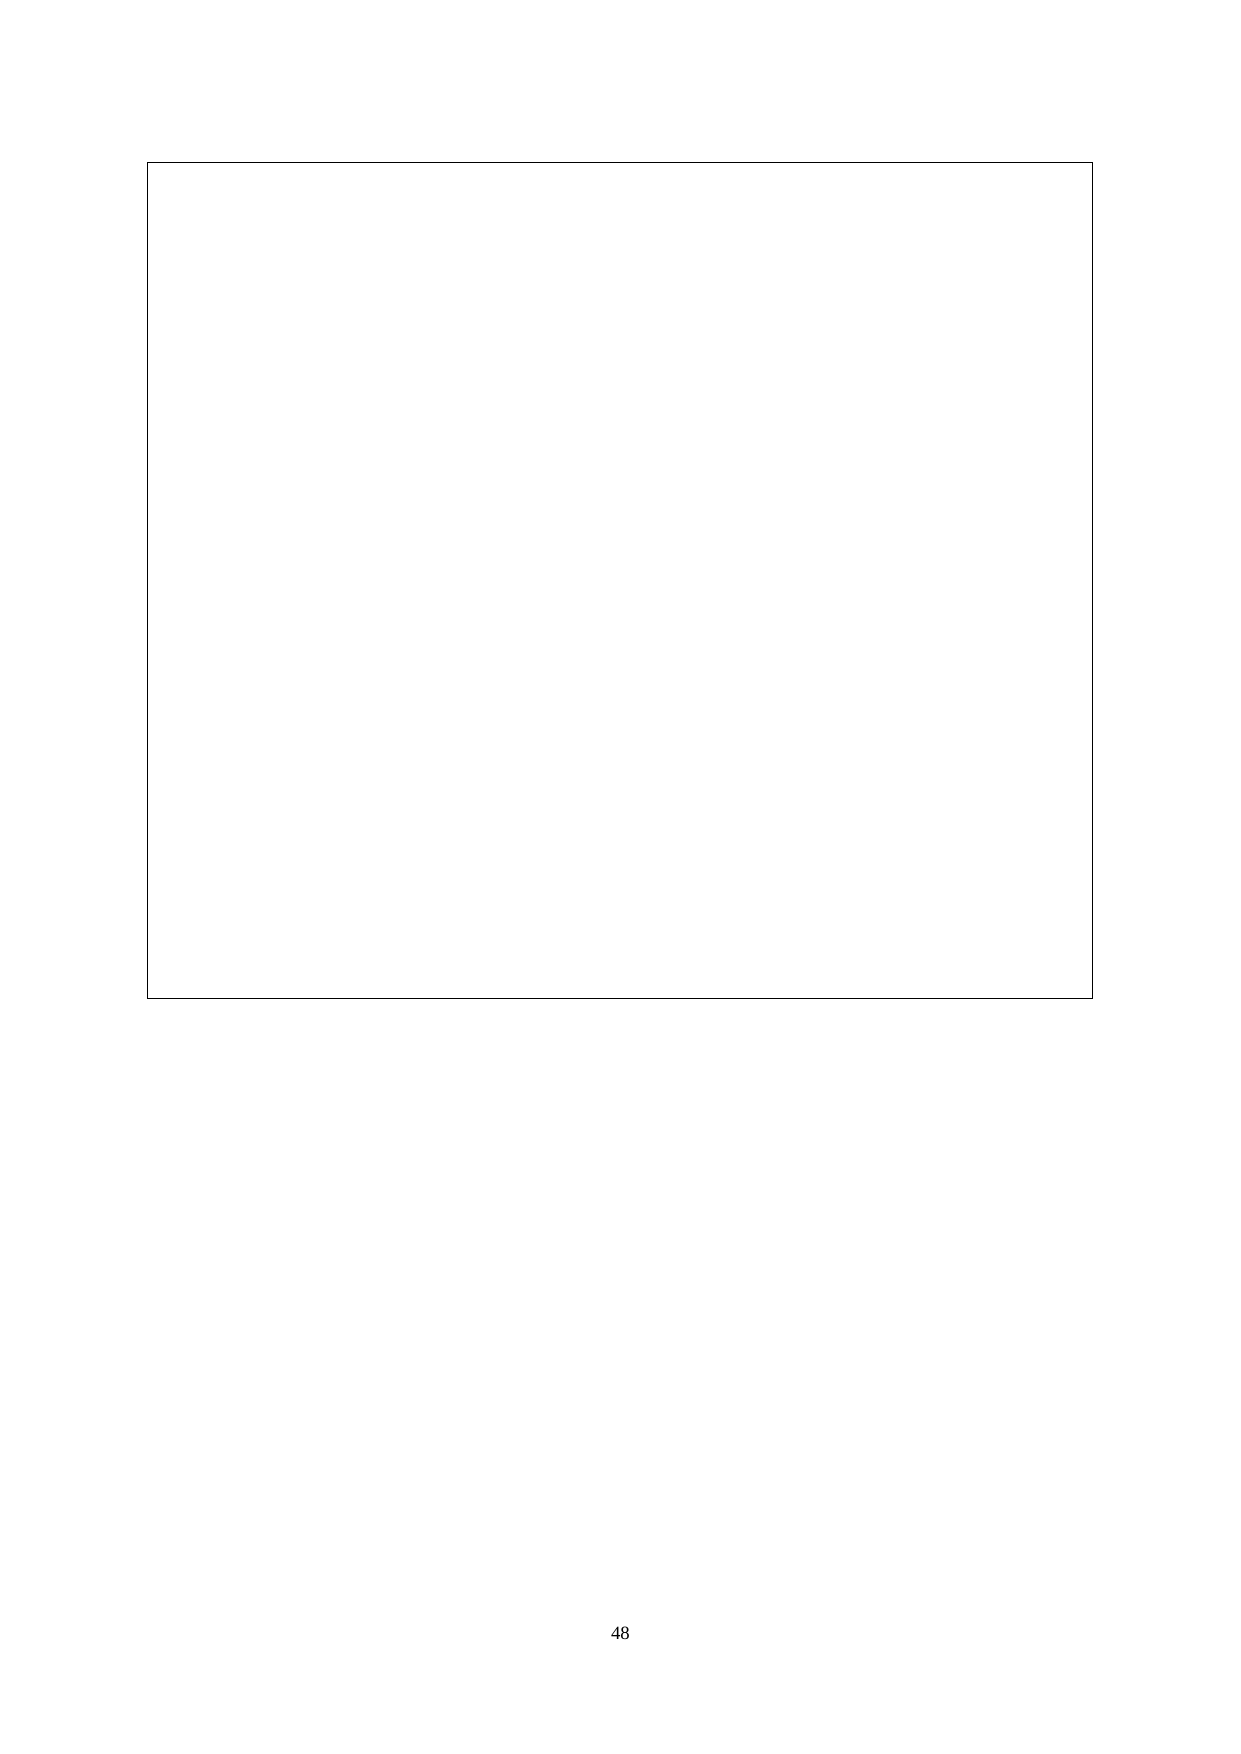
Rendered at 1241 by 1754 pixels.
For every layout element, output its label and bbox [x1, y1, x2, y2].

table_cell [148, 163, 1092, 998]
